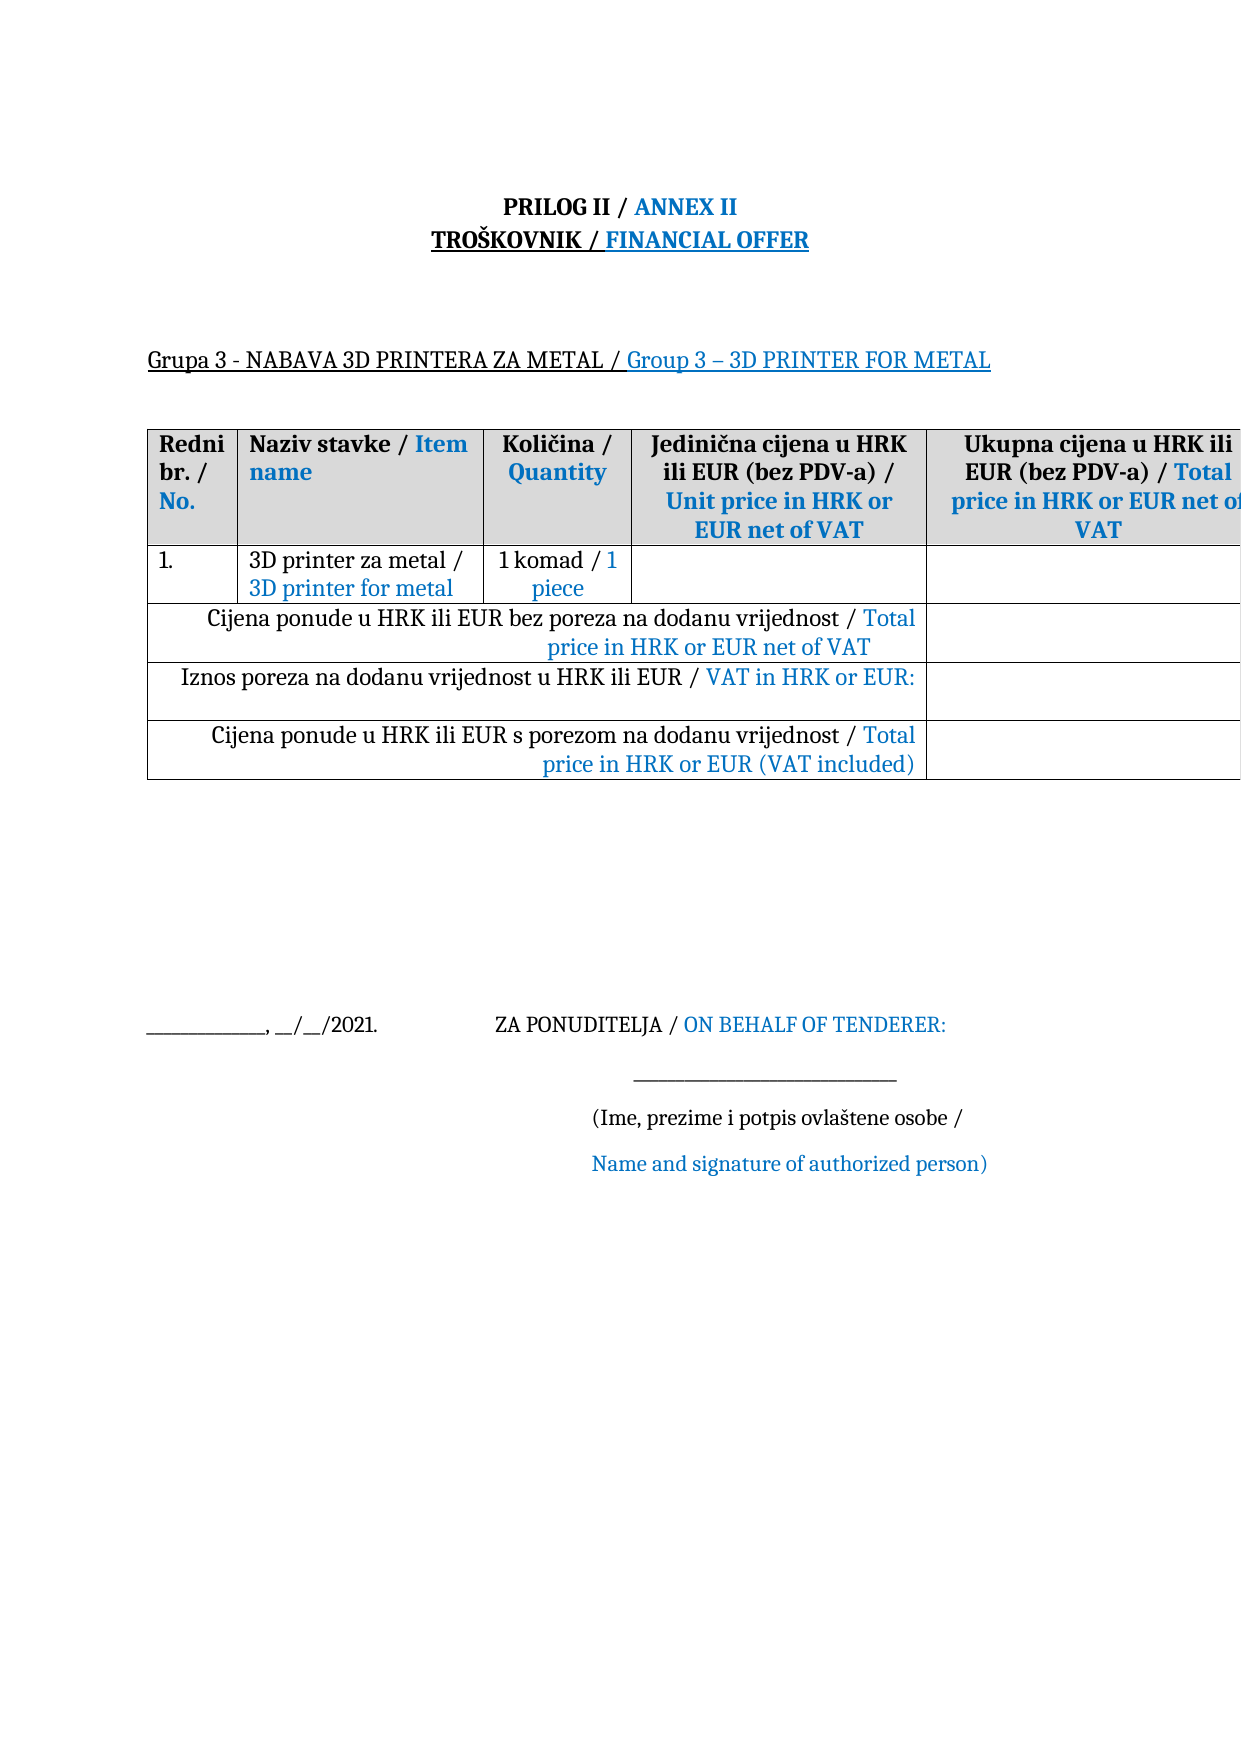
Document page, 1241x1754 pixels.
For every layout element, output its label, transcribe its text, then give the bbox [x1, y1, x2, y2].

table_header Količina / Quantity [484, 430, 631, 544]
table_cell 1 komad / 1 piece [484, 546, 631, 603]
text TROŠKOVNIK / FINANCIAL OFFER [148, 226, 1092, 255]
text Grupa 3 - NABAVA 3D PRINTERA ZA METAL / Group 3 – 3D PRINTER FOR METAL [148, 346, 1092, 375]
table_cell [927, 663, 1240, 720]
table_cell [927, 721, 1240, 778]
text ______________, __/__/2021. ZA PONUDITELJA / ON BEHALF OF TENDERER: [146, 1012, 1092, 1038]
table_header Redni br. / No. [148, 430, 237, 544]
table_header Ukupna cijena u HRK ili EUR (bez PDV-a) / Total price in HRK or EUR net of VAT [927, 430, 1240, 544]
table_cell [632, 546, 926, 603]
table_header Naziv stavke / Item name [238, 430, 483, 544]
table_cell Cijena ponude u HRK ili EUR s porezom na dodanu vrijednost / Total price in HRK or EUR (VAT included) [148, 721, 926, 778]
table_cell [927, 546, 1240, 603]
text (Ime, prezime i potpis ovlaštene osobe / [591, 1105, 1092, 1132]
table_cell Iznos poreza na dodanu vrijednost u HRK ili EUR / VAT in HRK or EUR: [148, 663, 926, 720]
table_cell Cijena ponude u HRK ili EUR bez poreza na dodanu vrijednost / Total price in HRK or EUR net of VAT [148, 604, 926, 662]
text _______________________________ [146, 1059, 1092, 1086]
table_header Jedinična cijena u HRK ili EUR (bez PDV-a) / Unit price in HRK or EUR net of VAT [632, 430, 926, 544]
table_cell 1. [148, 546, 237, 603]
text PRILOG II / ANNEX II [148, 193, 1092, 222]
table_cell [927, 604, 1240, 662]
text Name and signature of authorized person) [591, 1151, 1092, 1177]
table_cell 3D printer za metal / 3D printer for metal [238, 546, 483, 603]
